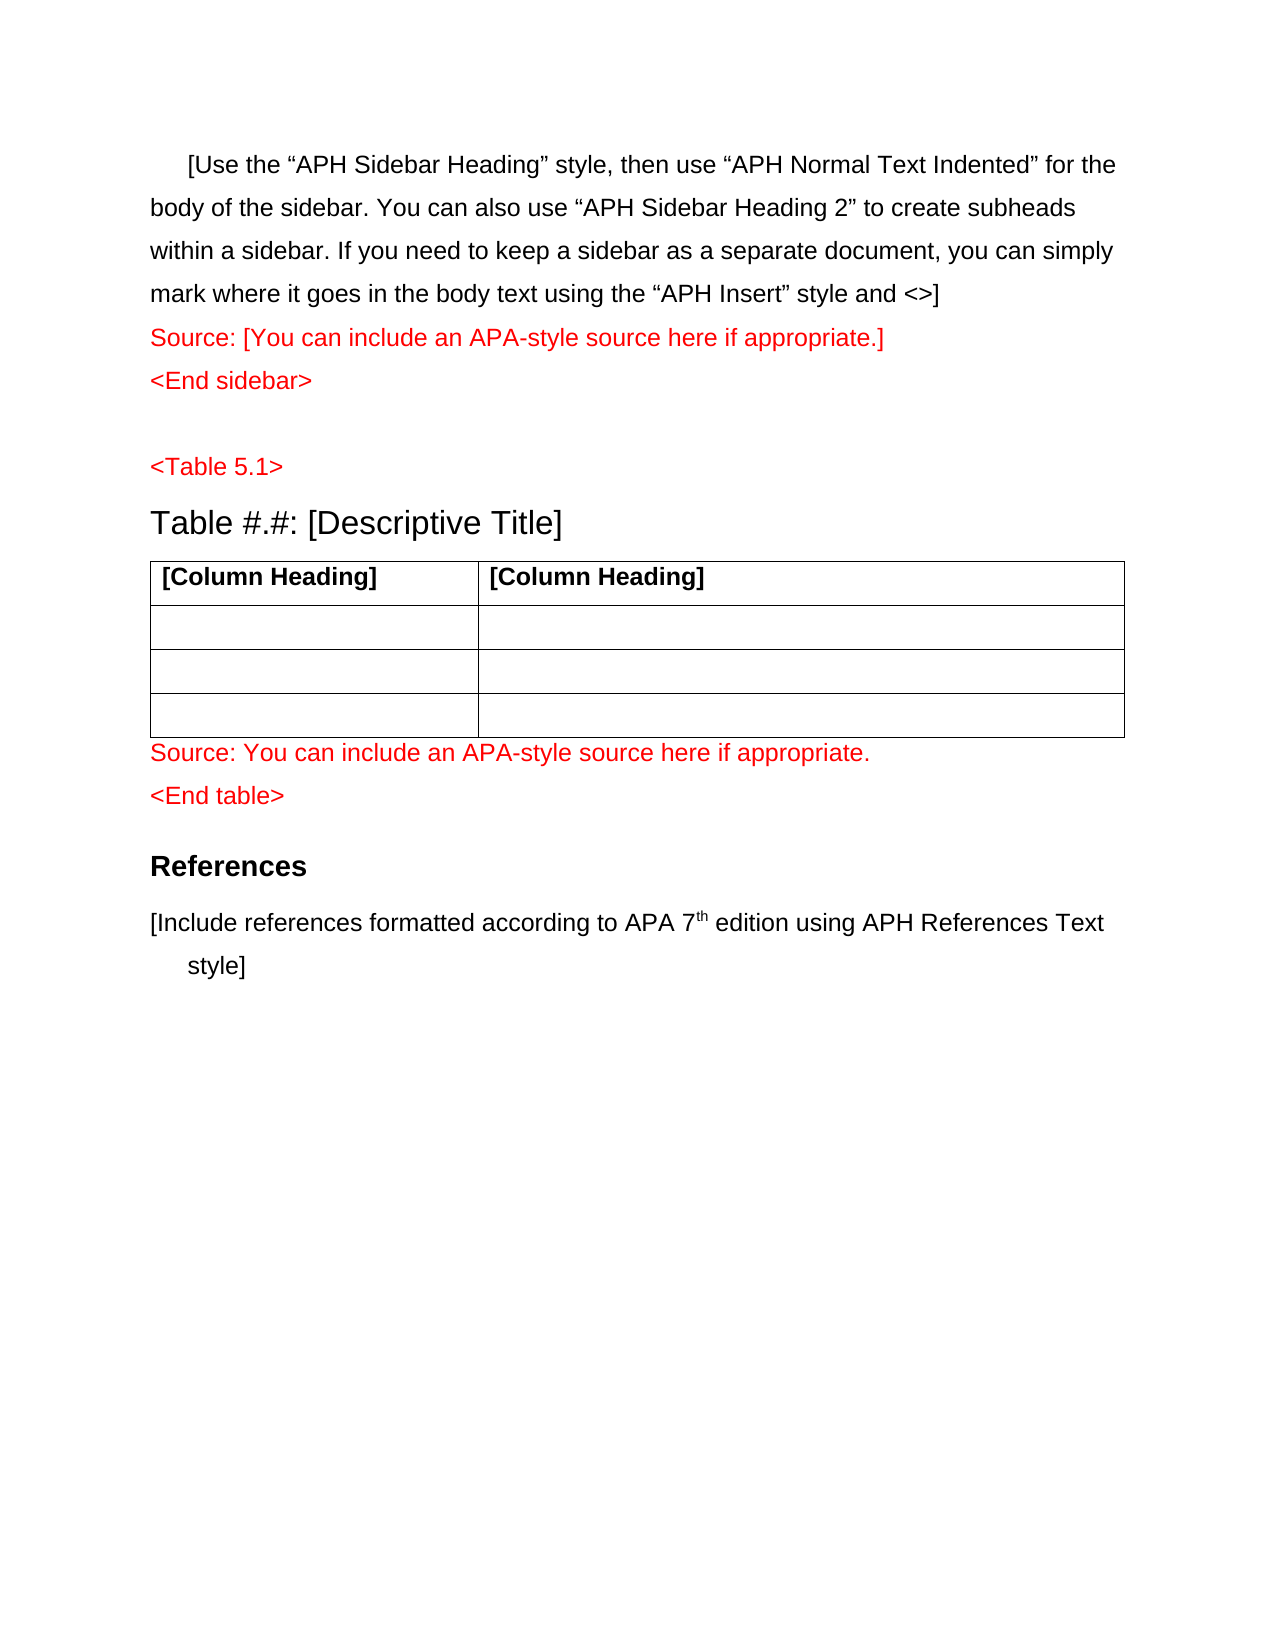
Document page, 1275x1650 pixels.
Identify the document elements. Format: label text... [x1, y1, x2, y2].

table_cell [479, 650, 1124, 693]
text <End table> [150, 781, 1125, 810]
text <Table 5.1> [150, 452, 1125, 481]
table_header [Column Heading] [479, 562, 1124, 605]
text Source: [You can include an APA-style source here if appropriate.] [150, 322, 1125, 351]
table_cell [479, 606, 1124, 649]
text Source: You can include an APA-style source here if appropriate. [150, 738, 1125, 767]
table_cell [479, 694, 1124, 737]
text [Include references formatted according to APA 7th edition using APH References Text style] [150, 908, 1125, 980]
table_cell [151, 606, 478, 649]
text <End sidebar> [150, 366, 1125, 394]
title References [150, 849, 1125, 883]
table_cell [151, 650, 478, 693]
subtitle Table #.#: [Descriptive Title] [150, 503, 1125, 542]
text [Use the “APH Sidebar Heading” style, then use “APH Normal Text Indented” for the body of the sidebar. You can also use “APH Sidebar Heading 2” to create subheads within a sidebar. If you need to keep a sidebar as a separate document, you can simply mark where it goes in the body text using the “APH Insert” style and <>] [150, 150, 1125, 308]
table_cell [151, 694, 478, 737]
table_header [Column Heading] [151, 562, 478, 605]
